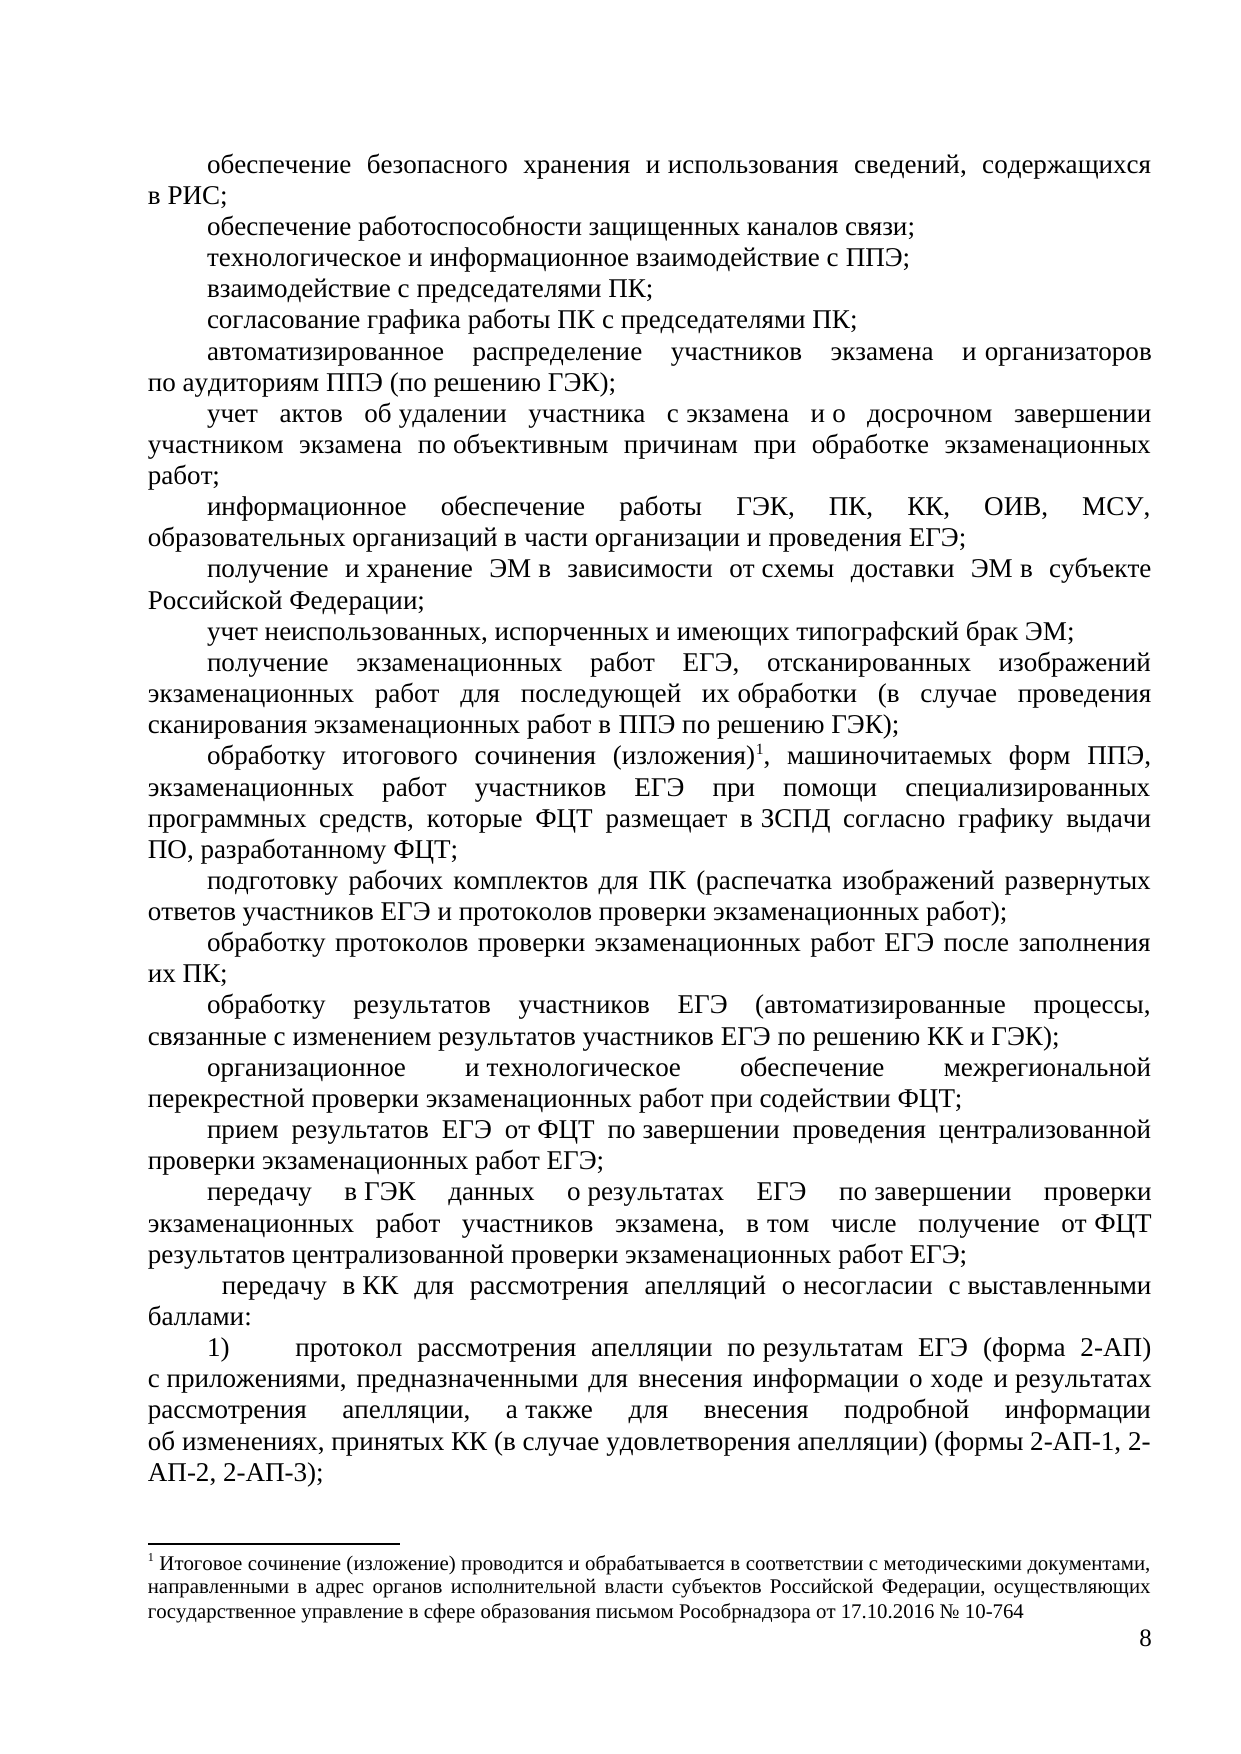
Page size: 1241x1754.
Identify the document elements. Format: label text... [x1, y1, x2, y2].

list обработку итогового сочинения (изложения), машиночитаемых форм ППЭ, экзаменационных работ участников ЕГЭ при помощи специализированных программных средств, которые ФЦТ размещает в ЗСПД согласно графику выдачи ПО, разработанному ФЦТ; [148, 739, 1152, 864]
list обработку протоколов проверки экзаменационных работ ЕГЭ после заполнения их ПК; [148, 926, 1152, 989]
list протокол рассмотрения апелляции по результатам ЕГЭ (форма 2-АП) с приложениями, предназначенными для внесения информации о ходе и результатах рассмотрения апелляции, а также для внесения подробной информации об изменениях, принятых КК (в случае удовлетворения апелляции) (формы 2-АП-1, 2-АП-2, 2-АП-3); [148, 1331, 1152, 1487]
list организационное и технологическое обеспечение межрегиональной перекрестной проверки экзаменационных работ при содействии ФЦТ; [148, 1051, 1152, 1113]
list учет актов об удалении участника с экзамена и о досрочном завершении участником экзамена по объективным причинам при обработке экзаменационных работ; [148, 397, 1152, 490]
text передачу в КК для рассмотрения апелляций о несогласии с выставленными баллами: [148, 1269, 1152, 1331]
list автоматизированное распределение участников экзамена и организаторов по аудиториям ППЭ (по решению ГЭК); [148, 334, 1152, 397]
list прием результатов ЕГЭ от ФЦТ по завершении проведения централизованной проверки экзаменационных работ ЕГЭ; [148, 1113, 1152, 1176]
list обработку результатов участников ЕГЭ (автоматизированные процессы, связанные с изменением результатов участников ЕГЭ по решению КК и ГЭК); [148, 989, 1152, 1051]
list передачу в ГЭК данных о результатах ЕГЭ по завершении проверки экзаменационных работ участников экзамена, в том числе получение от ФЦТ результатов централизованной проверки экзаменационных работ ЕГЭ; [148, 1176, 1152, 1269]
list получение и хранение ЭМ в зависимости от схемы доставки ЭМ в субъекте Российской Федерации; [148, 553, 1152, 615]
list согласование графика работы ПК с председателями ПК; [148, 303, 1152, 334]
list подготовку рабочих комплектов для ПК (распечатка изображений развернутых ответов участников ЕГЭ и протоколов проверки экзаменационных работ); [148, 864, 1152, 926]
list получение экзаменационных работ ЕГЭ, отсканированных изображений экзаменационных работ для последующей их обработки (в случае проведения сканирования экзаменационных работ в ППЭ по решению ГЭК); [148, 646, 1152, 739]
list информационное обеспечение работы ГЭК, ПК, КК, ОИВ, МСУ, образовательных организаций в части организации и проведения ЕГЭ; [148, 490, 1152, 553]
list учет неиспользованных, испорченных и имеющих типографский брак ЭМ; [148, 615, 1152, 646]
list обеспечение работоспособности защищенных каналов связи; [148, 210, 1152, 241]
list обеспечение безопасного хранения и использования сведений, содержащихся в РИС; [148, 148, 1152, 210]
list взаимодействие с председателями ПК; [148, 272, 1152, 303]
list технологическое и информационное взаимодействие с ППЭ; [148, 241, 1152, 272]
